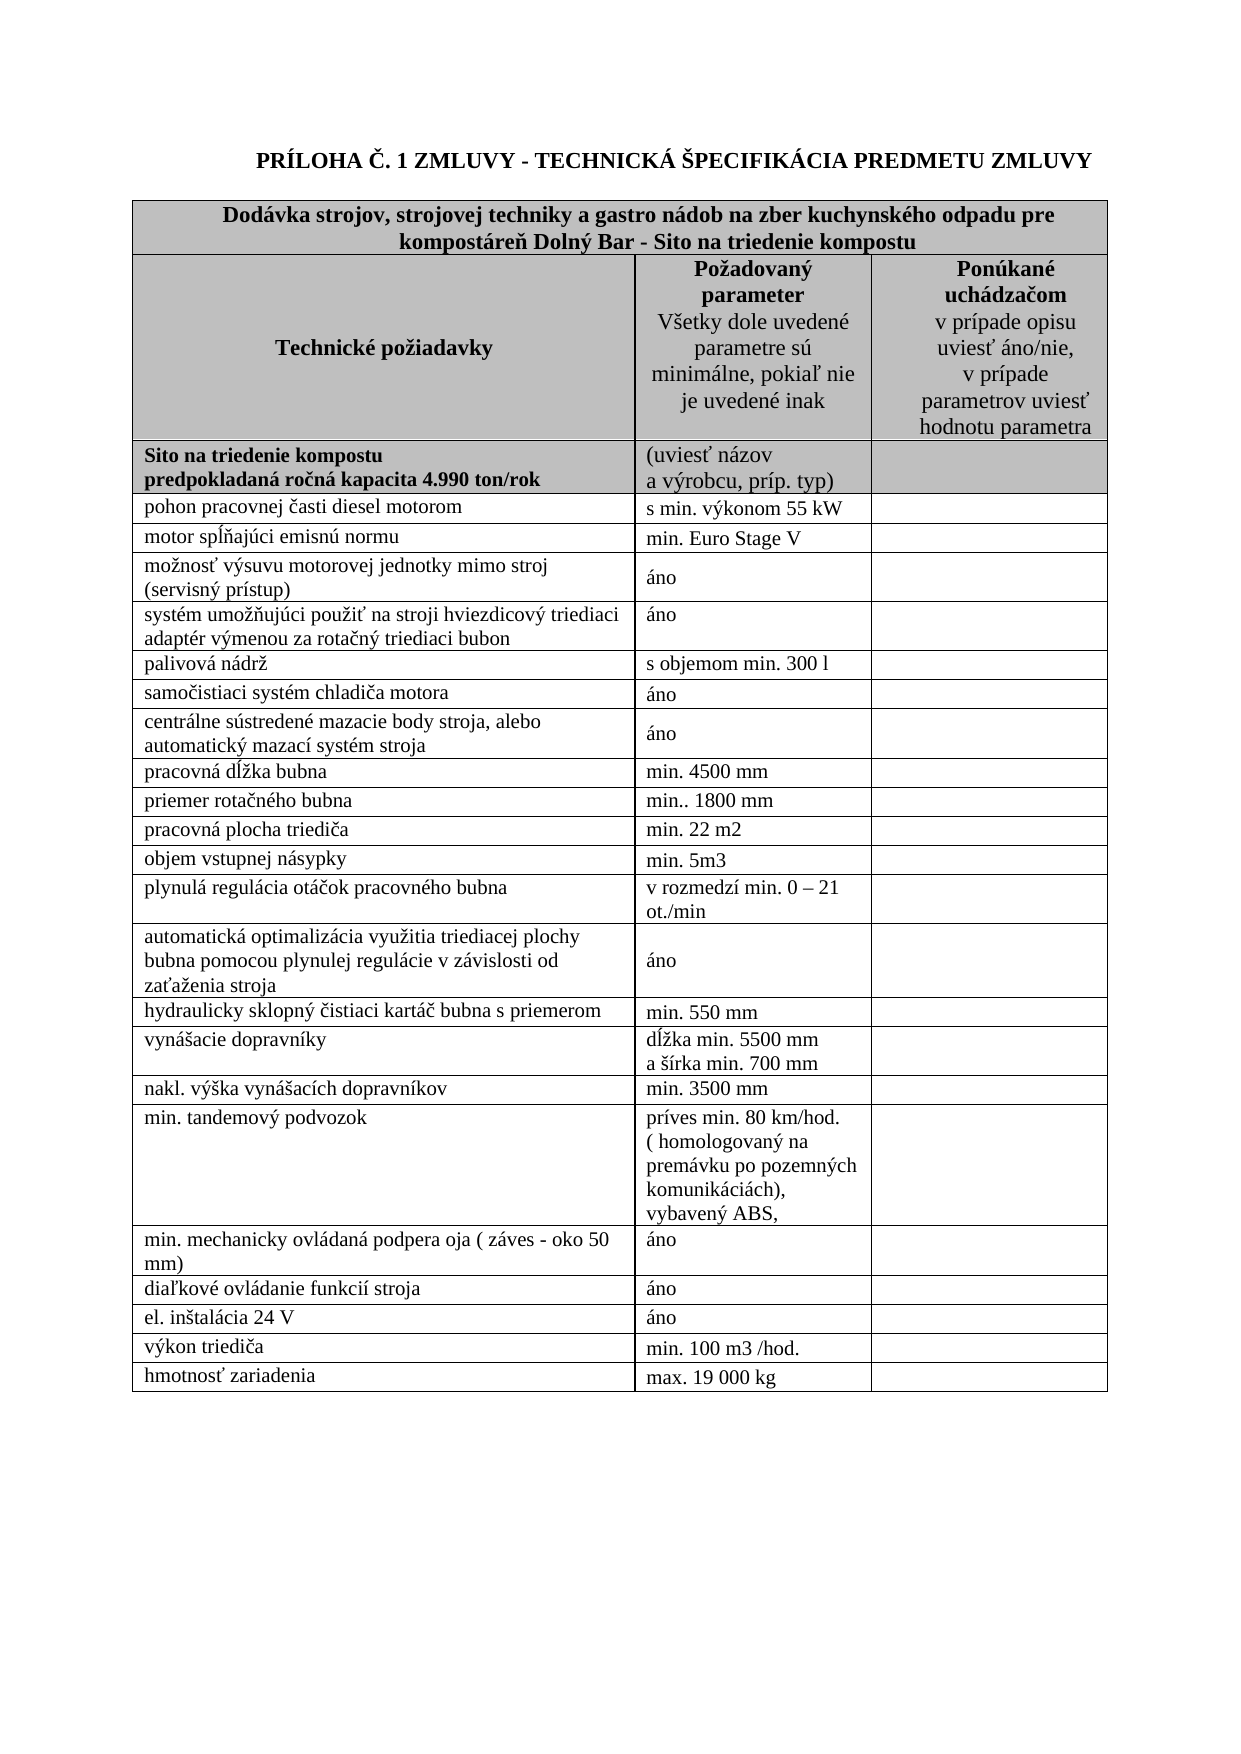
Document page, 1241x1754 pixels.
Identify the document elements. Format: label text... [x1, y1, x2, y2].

table_cell áno [636, 1276, 871, 1304]
table_cell palivová nádrž [133, 651, 634, 679]
table_cell áno [636, 1226, 871, 1274]
table_cell [872, 524, 1107, 552]
table_cell [872, 875, 1107, 923]
table_cell min. 4500 mm [636, 759, 871, 787]
table_cell systém umožňujúci použiť na stroji hviezdicový triediaci adaptér výmenou za rotačný triediaci bubon [133, 602, 634, 650]
table_cell min. 100 m3 /hod. [636, 1334, 871, 1362]
table_cell objem vstupnej násypky [133, 846, 634, 874]
table_cell Požadovaný parameter Všetky dole uvedené parametre sú minimálne, pokiaľ nie je uvedené inak [636, 255, 871, 439]
table_cell [872, 998, 1107, 1026]
table_cell s min. výkonom 55 kW [636, 494, 871, 522]
table_cell [872, 1363, 1107, 1391]
table_cell [872, 1305, 1107, 1333]
table_cell priemer rotačného bubna [133, 788, 634, 816]
table_cell pohon pracovnej časti diesel motorom [133, 494, 634, 522]
table_cell min. 22 m2 [636, 817, 871, 845]
table_cell [872, 680, 1107, 708]
table_cell min. 550 mm [636, 998, 871, 1026]
table_header Dodávka strojov, strojovej techniky a gastro nádob na zber kuchynského odpadu pre kompostáreň Dolný Bar - Sito na triedenie kompostu [133, 201, 1107, 254]
table_cell pracovná plocha triediča [133, 817, 634, 845]
table_cell [872, 846, 1107, 874]
table_cell [872, 1027, 1107, 1075]
table_cell [872, 553, 1107, 601]
table_cell el. inštalácia 24 V [133, 1305, 634, 1333]
table_cell max. 19 000 kg [636, 1363, 871, 1391]
table_cell možnosť výsuvu motorovej jednotky mimo stroj (servisný prístup) [133, 553, 634, 601]
table_cell [872, 494, 1107, 522]
table_cell [872, 1226, 1107, 1274]
table_cell min. mechanicky ovládaná podpera oja ( záves - oko 50 mm) [133, 1226, 634, 1274]
table_cell príves min. 80 km/hod. ( homologovaný na premávku po pozemných komunikáciách), vybavený ABS, [636, 1105, 871, 1225]
table_cell motor spĺňajúci emisnú normu [133, 524, 634, 552]
table_cell plynulá regulácia otáčok pracovného bubna [133, 875, 634, 923]
table_cell samočistiaci systém chladiča motora [133, 680, 634, 708]
table_cell áno [636, 602, 871, 650]
table_cell áno [636, 680, 871, 708]
table_cell áno [636, 924, 871, 997]
table_cell v rozmedzí min. 0 – 21 ot./min [636, 875, 871, 923]
table_cell min. 5m3 [636, 846, 871, 874]
table_cell [872, 1334, 1107, 1362]
table_cell hmotnosť zariadenia [133, 1363, 634, 1391]
text Príloha č. 1 zmluvy - Technická špecifikácia predmetu zmluvy [148, 148, 1093, 174]
table_cell [872, 441, 1107, 493]
table_cell hydraulicky sklopný čistiaci kartáč bubna s priemerom [133, 998, 634, 1026]
table_cell [872, 1105, 1107, 1225]
table_cell automatická optimalizácia využitia triediacej plochy bubna pomocou plynulej regulácie v závislosti od zaťaženia stroja [133, 924, 634, 997]
table_cell áno [636, 1305, 871, 1333]
table_cell [872, 759, 1107, 787]
table_cell výkon triediča [133, 1334, 634, 1362]
table_cell Sito na triedenie kompostu predpokladaná ročná kapacita 4.990 ton/rok [133, 441, 634, 493]
table_cell diaľkové ovládanie funkcií stroja [133, 1276, 634, 1304]
table_cell pracovná dĺžka bubna [133, 759, 634, 787]
table_cell (uviesť názov a výrobcu, príp. typ) [636, 441, 871, 493]
table_cell [872, 924, 1107, 997]
table_cell [872, 651, 1107, 679]
table_cell [872, 602, 1107, 650]
table_cell vynášacie dopravníky [133, 1027, 634, 1075]
table_cell min. tandemový podvozok [133, 1105, 634, 1225]
table_cell min.. 1800 mm [636, 788, 871, 816]
table_cell áno [636, 553, 871, 601]
table_cell [872, 1276, 1107, 1304]
table_cell Ponúkané uchádzačom v prípade opisu uviesť áno/nie, v prípade parametrov uviesť hodnotu parametra [872, 255, 1107, 439]
table_cell [872, 709, 1107, 757]
table_cell dĺžka min. 5500 mm a šírka min. 700 mm [636, 1027, 871, 1075]
table_cell [872, 817, 1107, 845]
table_cell [872, 1076, 1107, 1104]
table_cell [872, 788, 1107, 816]
table_cell min. Euro Stage V [636, 524, 871, 552]
table_cell centrálne sústredené mazacie body stroja, alebo automatický mazací systém stroja [133, 709, 634, 757]
table_cell min. 3500 mm [636, 1076, 871, 1104]
table_cell áno [636, 709, 871, 757]
table_cell nakl. výška vynášacích dopravníkov [133, 1076, 634, 1104]
table_cell Technické požiadavky [133, 255, 634, 439]
table_cell s objemom min. 300 l [636, 651, 871, 679]
